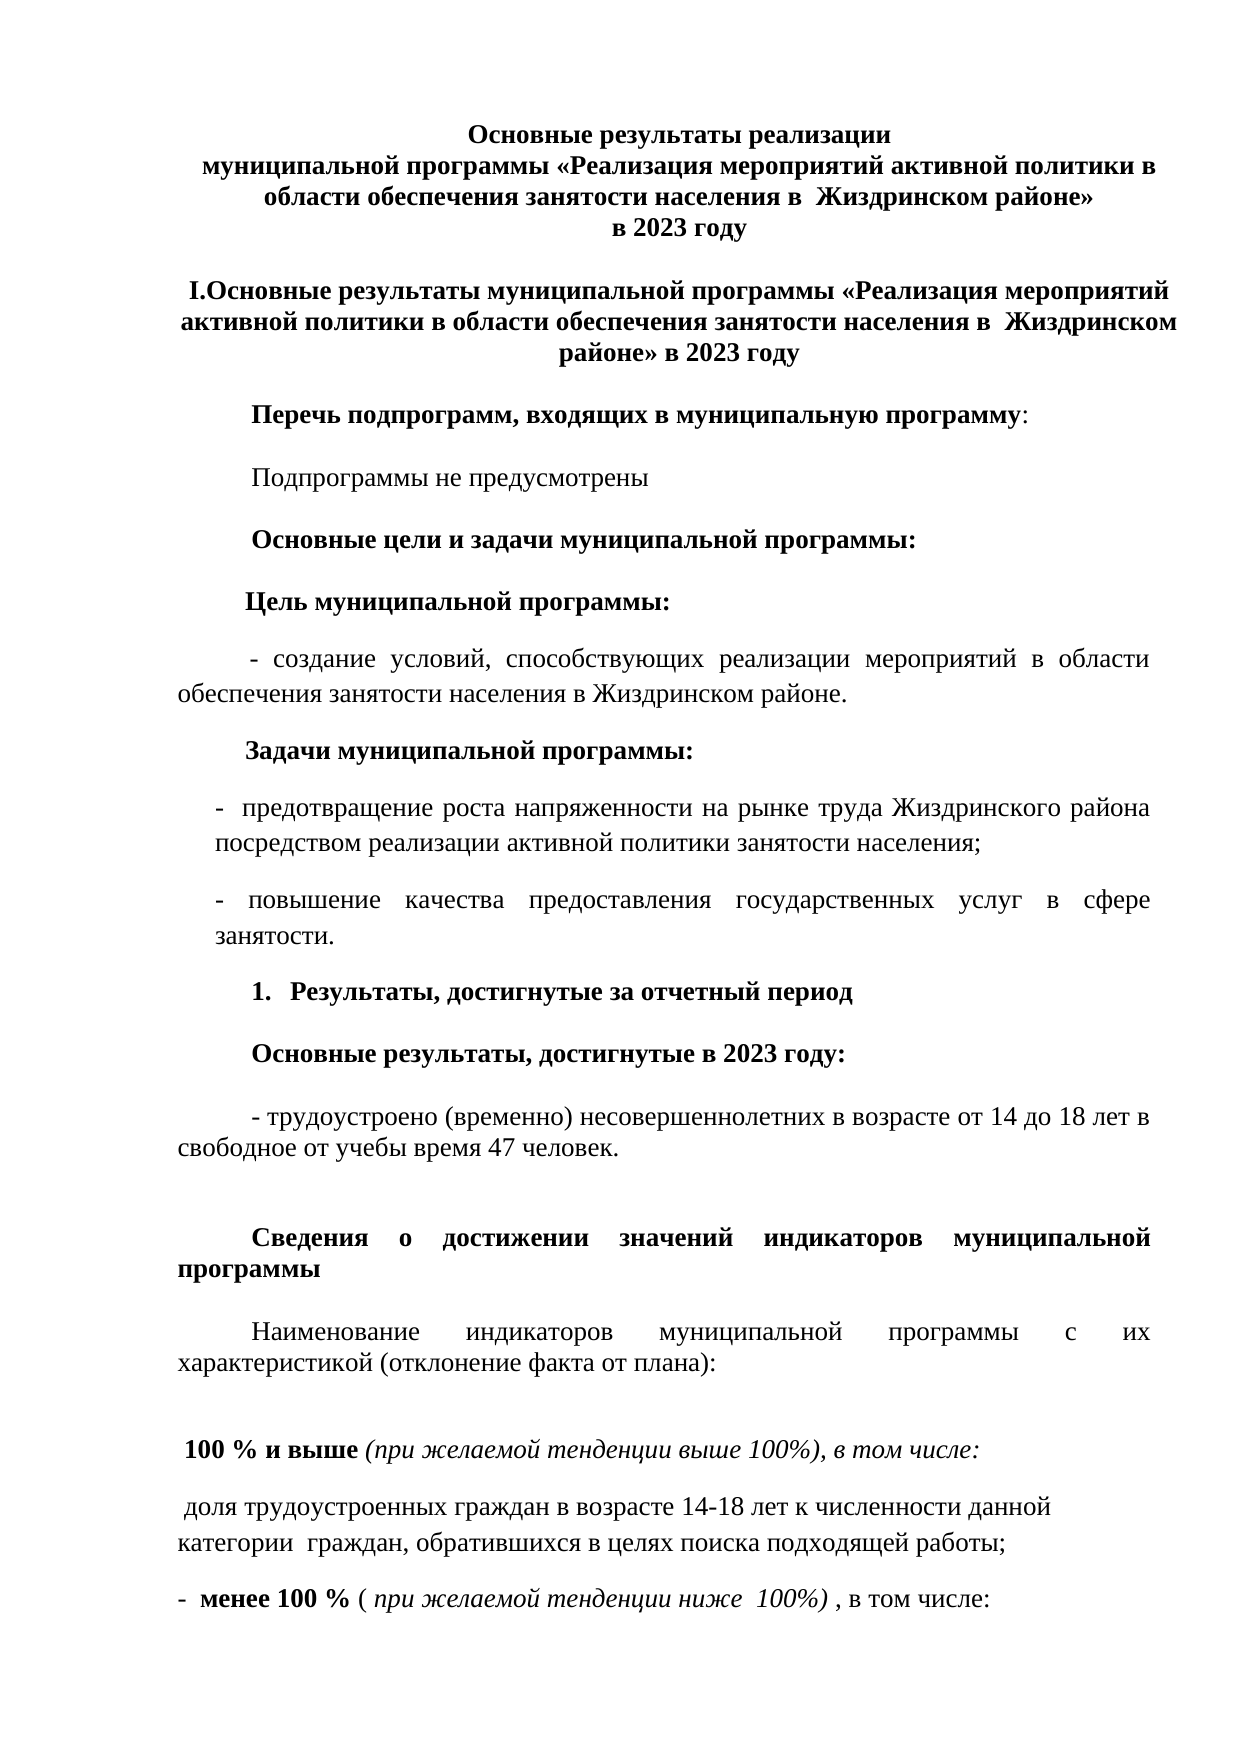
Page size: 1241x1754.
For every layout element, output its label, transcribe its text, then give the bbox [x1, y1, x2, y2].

text Основные цели и задачи муниципальной программы: [177, 523, 1152, 554]
text - предотвращение роста напряженности на рынке труда Жиздринского района посредством реализации активной политики занятости населения; [215, 791, 1152, 858]
text Подпрограммы не предусмотрены [177, 461, 1152, 492]
text 100 % и выше (при желаемой тенденции выше 100%), в том числе: [177, 1434, 1152, 1465]
text Задачи муниципальной программы: [177, 734, 1152, 765]
text Перечь подпрограмм, входящих в муниципальную программу: [177, 398, 1152, 429]
text муниципальной программы «Реализация мероприятий активной политики в области обеспечения занятости населения в Жиздринском районе» [177, 149, 1181, 212]
text Цель муниципальной программы: [177, 585, 1152, 616]
text Сведения о достижении значений индикаторов муниципальной программы [177, 1221, 1152, 1284]
text Основные результаты, достигнутые в 2023 году: [177, 1038, 1152, 1069]
text в 2023 году [177, 212, 1181, 243]
text Наименование индикаторов муниципальной программы с их характеристикой (отклонение факта от плана): [177, 1315, 1152, 1377]
text - создание условий, способствующих реализации мероприятий в области обеспечения занятости населения в Жиздринском районе. [177, 642, 1152, 709]
text - менее 100 % ( при желаемой тенденции ниже 100%) , в том числе: [177, 1582, 1152, 1614]
text Основные результаты реализации [177, 118, 1181, 149]
text - трудоустроено (временно) несовершеннолетних в возрасте от 14 до 18 лет в свободное от учебы время 47 человек. [177, 1100, 1152, 1162]
list Результаты, достигнутые за отчетный период [177, 975, 1152, 1006]
text доля трудоустроенных граждан в возрасте 14-18 лет к численности данной категории граждан, обратившихся в целях поиска подходящей работы; [177, 1490, 1152, 1557]
text - повышение качества предоставления государственных услуг в сфере занятости. [215, 883, 1152, 950]
text I.Основные результаты муниципальной программы «Реализация мероприятий активной политики в области обеспечения занятости населения в Жиздринском районе» в 2023 году [177, 274, 1181, 367]
